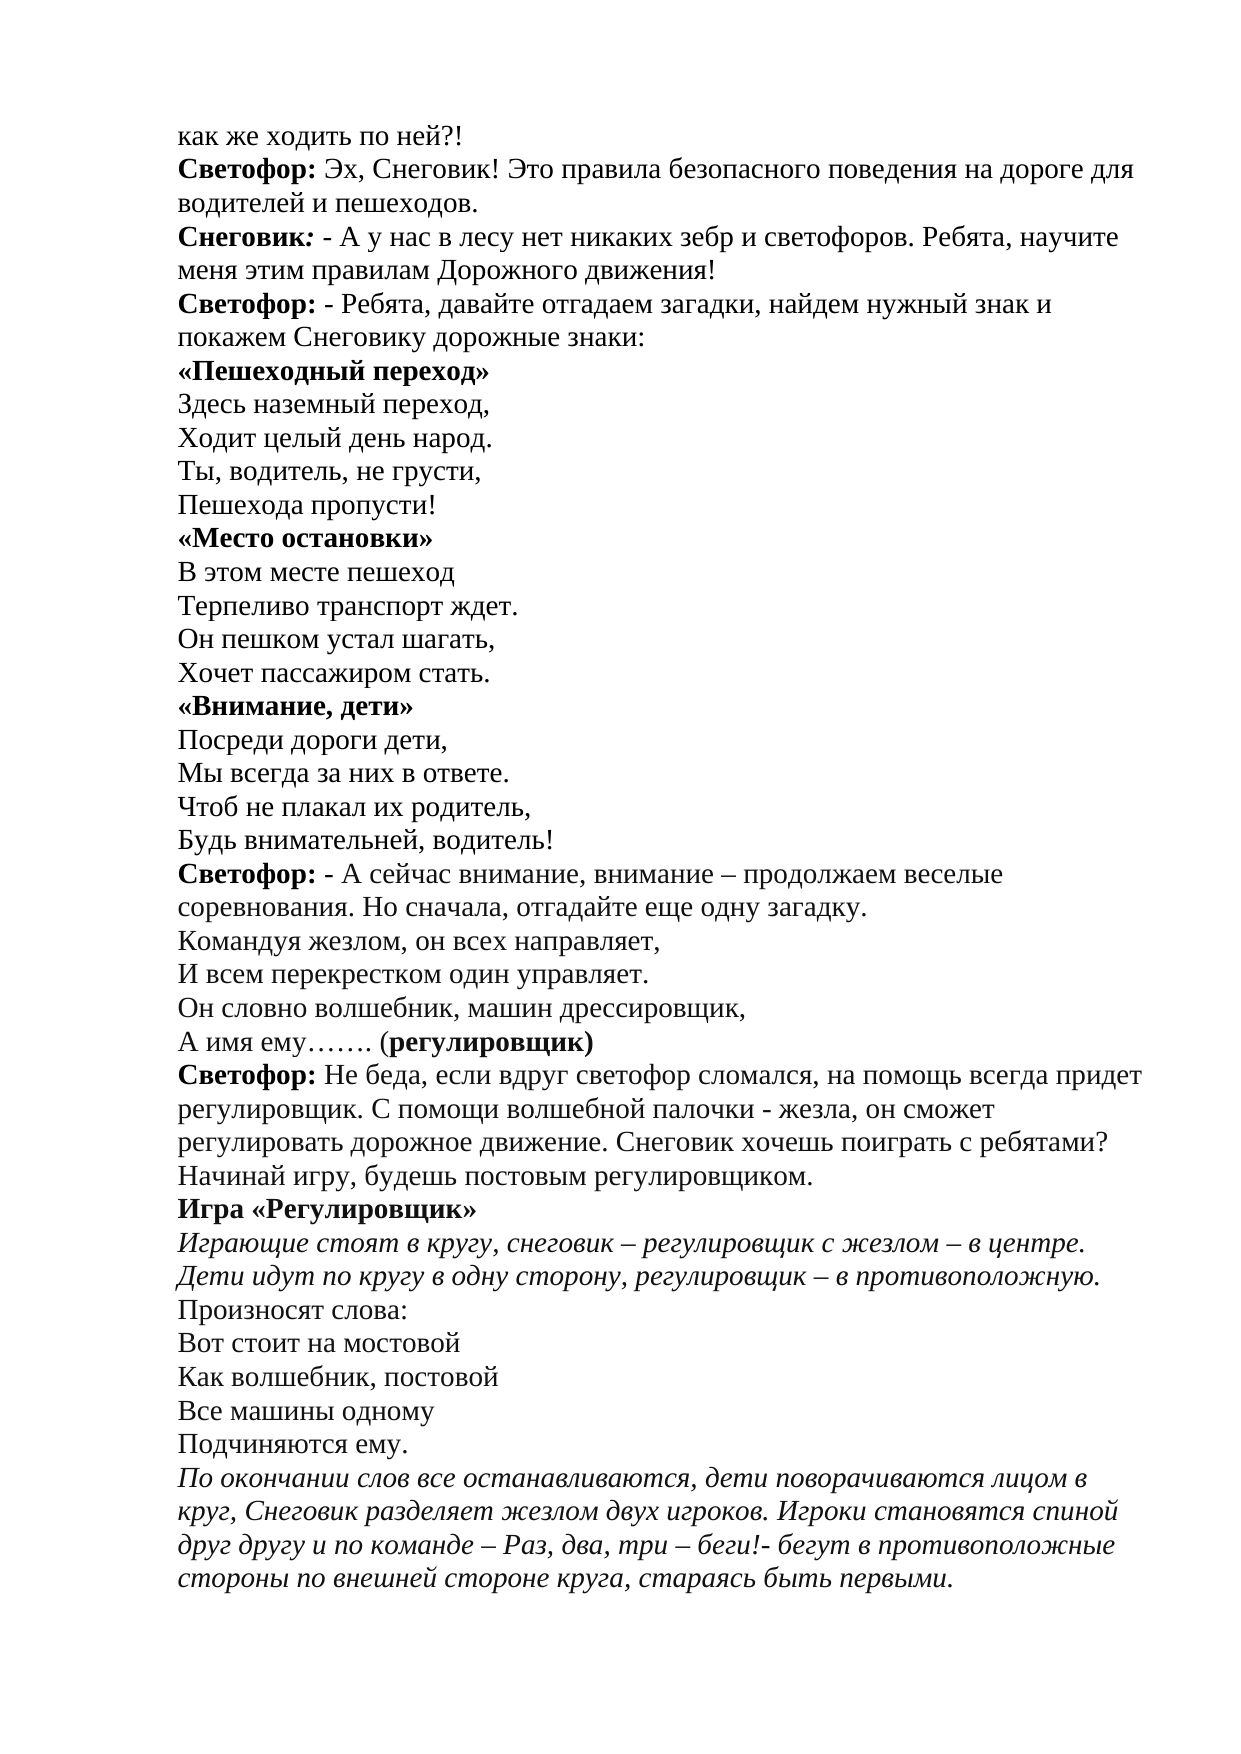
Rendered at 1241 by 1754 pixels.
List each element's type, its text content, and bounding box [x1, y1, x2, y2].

text Командуя жезлом, он всех направляет, [177, 923, 1152, 957]
text Все машины одному [177, 1393, 1152, 1426]
text Светофор: Не беда, если вдруг светофор сломался, на помощь всегда придет регулировщик. С помощи волшебной палочки - жезла, он сможет регулировать дорожное движение. Снеговик хочешь поиграть с ребятами? Начинай игру, будешь постовым регулировщиком. [177, 1057, 1152, 1191]
text Светофор: - А сейчас внимание, внимание – продолжаем веселые соревнования. Но сначала, отгадайте еще одну загадку. [177, 856, 1152, 923]
text А имя ему……. (регулировщик) [177, 1024, 1152, 1057]
text Светофор: - Ребята, давайте отгадаем загадки, найдем нужный знак и покажем Снеговику дорожные знаки: «Пешеходный переход» Здесь наземный переход, Ходит целый день народ. Ты, водитель, не грусти, Пешехода пропусти! «Место остановки» В этом месте пешеход Терпеливо транспорт ждет. Он пешком устал шагать, Хочет пассажиром стать. «Внимание, дети» Посреди дороги дети, Мы всегда за них в ответе. Чтоб не плакал их родитель, Будь внимательней, водитель! [177, 286, 1152, 856]
text По окончании слов все останавливаются, дети поворачиваются лицом в круг, Снеговик разделяет жезлом двух игроков. Игроки становятся спиной друг другу и по команде – Раз, два, три – беги!- бегут в противоположные стороны по внешней стороне круга, стараясь быть первыми. [177, 1460, 1152, 1594]
text Игра «Регулировщик» [177, 1191, 1152, 1225]
text Подчиняются ему. [177, 1426, 1152, 1460]
text Он словно волшебник, машин дрессировщик, [177, 990, 1152, 1024]
text Как волшебник, постовой [177, 1359, 1152, 1393]
text И всем перекрестком один управляет. [177, 957, 1152, 990]
text Вот стоит на мостовой [177, 1326, 1152, 1359]
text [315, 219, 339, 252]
text Играющие стоят в кругу, снеговик – регулировщик с жезлом – в центре. Дети идут по кругу в одну сторону, регулировщик – в противоположную. [177, 1225, 1152, 1292]
text Произносят слова: [177, 1292, 1152, 1326]
